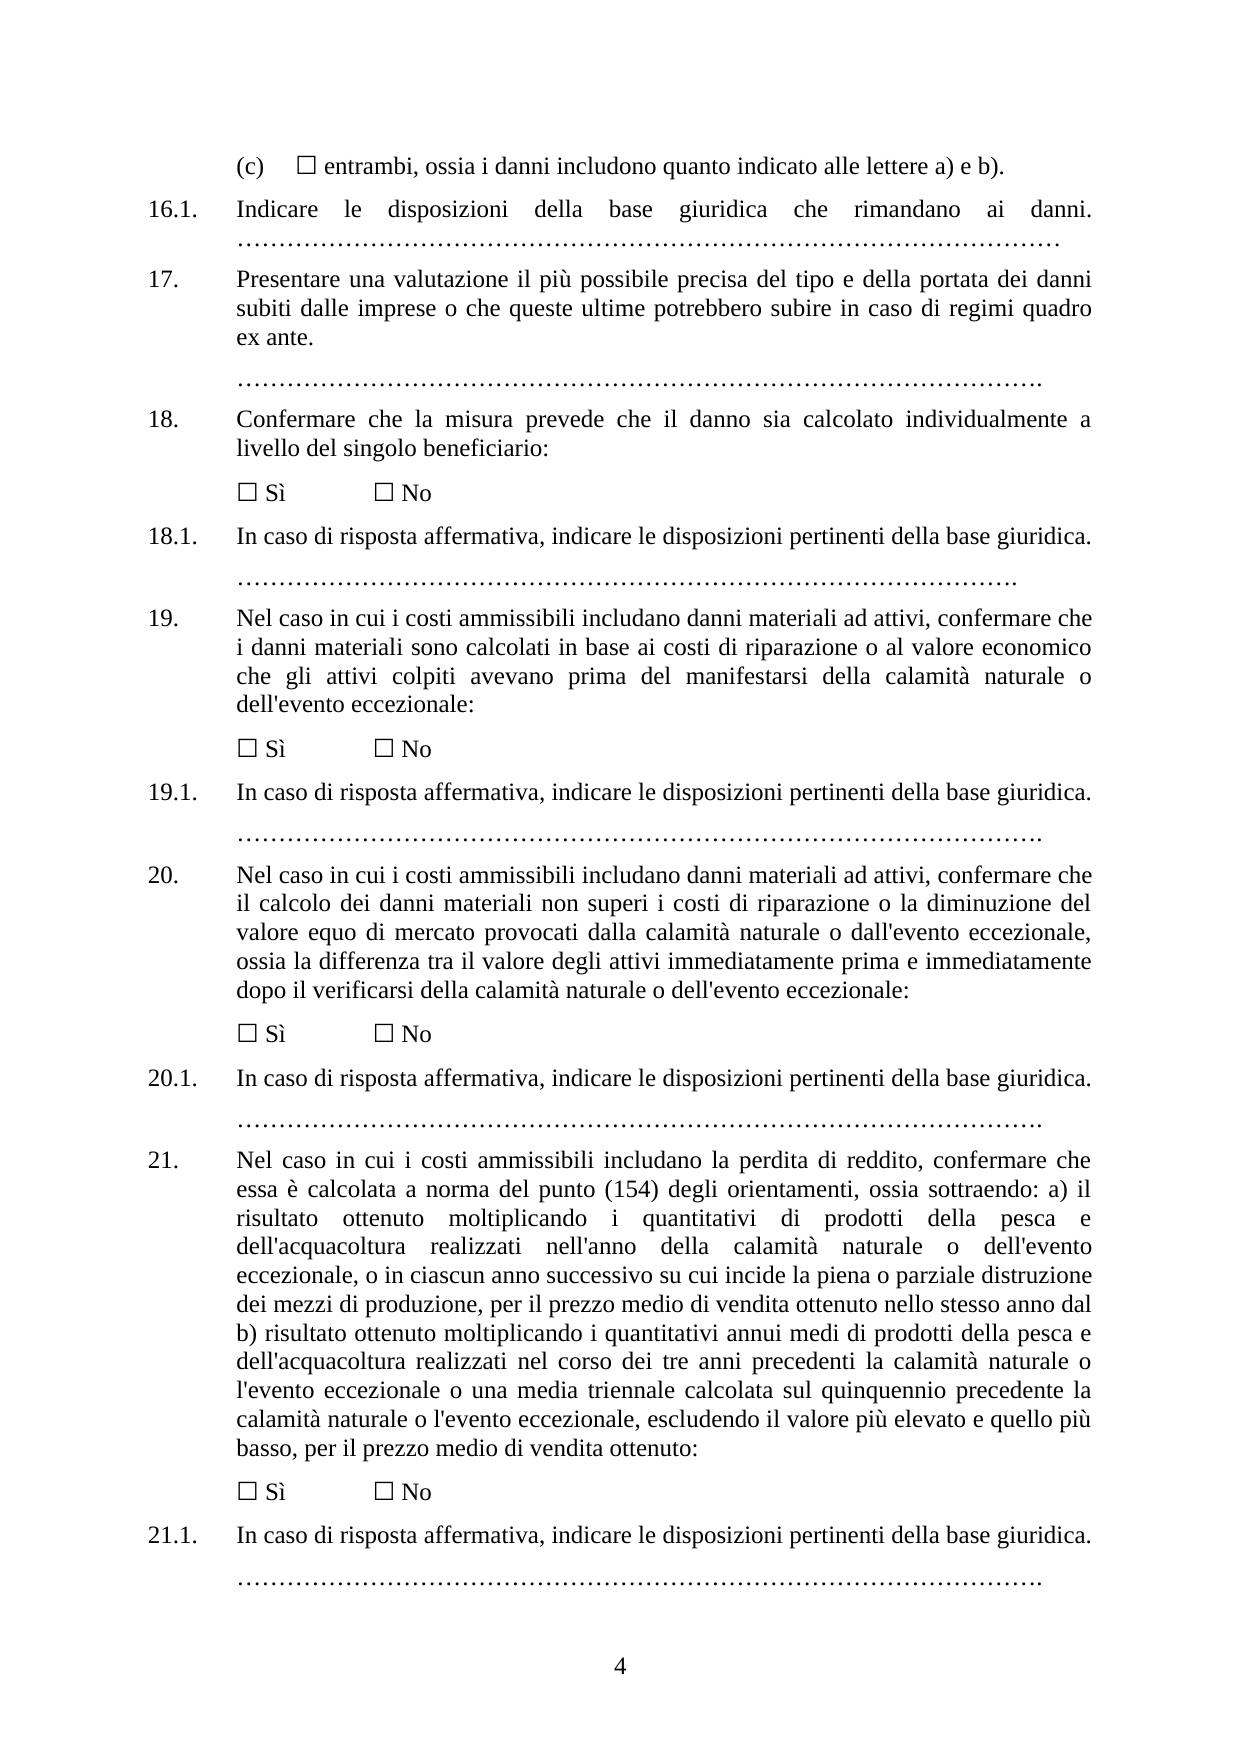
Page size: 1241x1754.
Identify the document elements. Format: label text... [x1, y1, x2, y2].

text 16.1. Indicare le disposizioni della base giuridica che rimandano ai danni. ……………………………………………………………………………………… [148, 194, 1093, 252]
text ……………………………………………………………………………………. [236, 818, 1093, 847]
text 21. Nel caso in cui i costi ammissibili includano la perdita di reddito, confermare che essa è calcolata a norma del punto (154) degli orientamenti, ossia sottraendo: a) il risultato ottenuto moltiplicando i quantitativi di prodotti della pesca e dell'acquacoltura realizzati nell'anno della calamità naturale o dell'evento eccezionale, o in ciascun anno successivo su cui incide la piena o parziale distruzione dei mezzi di produzione, per il prezzo medio di vendita ottenuto nello stesso anno dal b) risultato ottenuto moltiplicando i quantitativi annui medi di prodotti della pesca e dell'acquacoltura realizzati nel corso dei tre anni precedenti la calamità naturale o l'evento eccezionale o una media triennale calcolata sul quinquennio precedente la calamità naturale o l'evento eccezionale, escludendo il valore più elevato e quello più basso, per il prezzo medio di vendita ottenuto: [148, 1145, 1093, 1461]
text 20. Nel caso in cui i costi ammissibili includano danni materiali ad attivi, confermare che il calcolo dei danni materiali non superi i costi di riparazione o la diminuzione del valore equo di mercato provocati dalla calamità naturale o dall'evento eccezionale, ossia la differenza tra il valore degli attivi immediatamente prima e immediatamente dopo il verificarsi della calamità naturale o dell'evento eccezionale: [148, 860, 1093, 1003]
text (c) entrambi, ossia i danni includono quanto indicato alle lettere a) e b). [236, 148, 1093, 182]
text …………………………………………………………………………………. [236, 562, 1093, 591]
text Sì No [236, 474, 1093, 508]
text Sì No [236, 1474, 1093, 1508]
text Sì No [236, 1016, 1093, 1050]
text 18.1. In caso di risposta affermativa, indicare le disposizioni pertinenti della base giuridica. [148, 521, 1093, 549]
text 20.1. In caso di risposta affermativa, indicare le disposizioni pertinenti della base giuridica. [148, 1063, 1093, 1091]
text 19. Nel caso in cui i costi ammissibili includano danni materiali ad attivi, confermare che i danni materiali sono calcolati in base ai costi di riparazione o al valore economico che gli attivi colpiti avevano prima del manifestarsi della calamità naturale o dell'evento eccezionale: [148, 603, 1093, 718]
text ……………………………………………………………………………………. [236, 1562, 1093, 1590]
text Sì No [236, 731, 1093, 765]
text 19.1. In caso di risposta affermativa, indicare le disposizioni pertinenti della base giuridica. [148, 777, 1093, 806]
text ……………………………………………………………………………………. [236, 1104, 1093, 1133]
text 21.1. In caso di risposta affermativa, indicare le disposizioni pertinenti della base giuridica. [148, 1520, 1093, 1549]
text 17. Presentare una valutazione il più possibile precisa del tipo e della portata dei danni subiti dalle imprese o che queste ultime potrebbero subire in caso di regimi quadro ex ante. [148, 264, 1093, 350]
text 18. Confermare che la misura prevede che il danno sia calcolato individualmente a livello del singolo beneficiario: [148, 404, 1093, 462]
text ……………………………………………………………………………………. [236, 363, 1093, 392]
